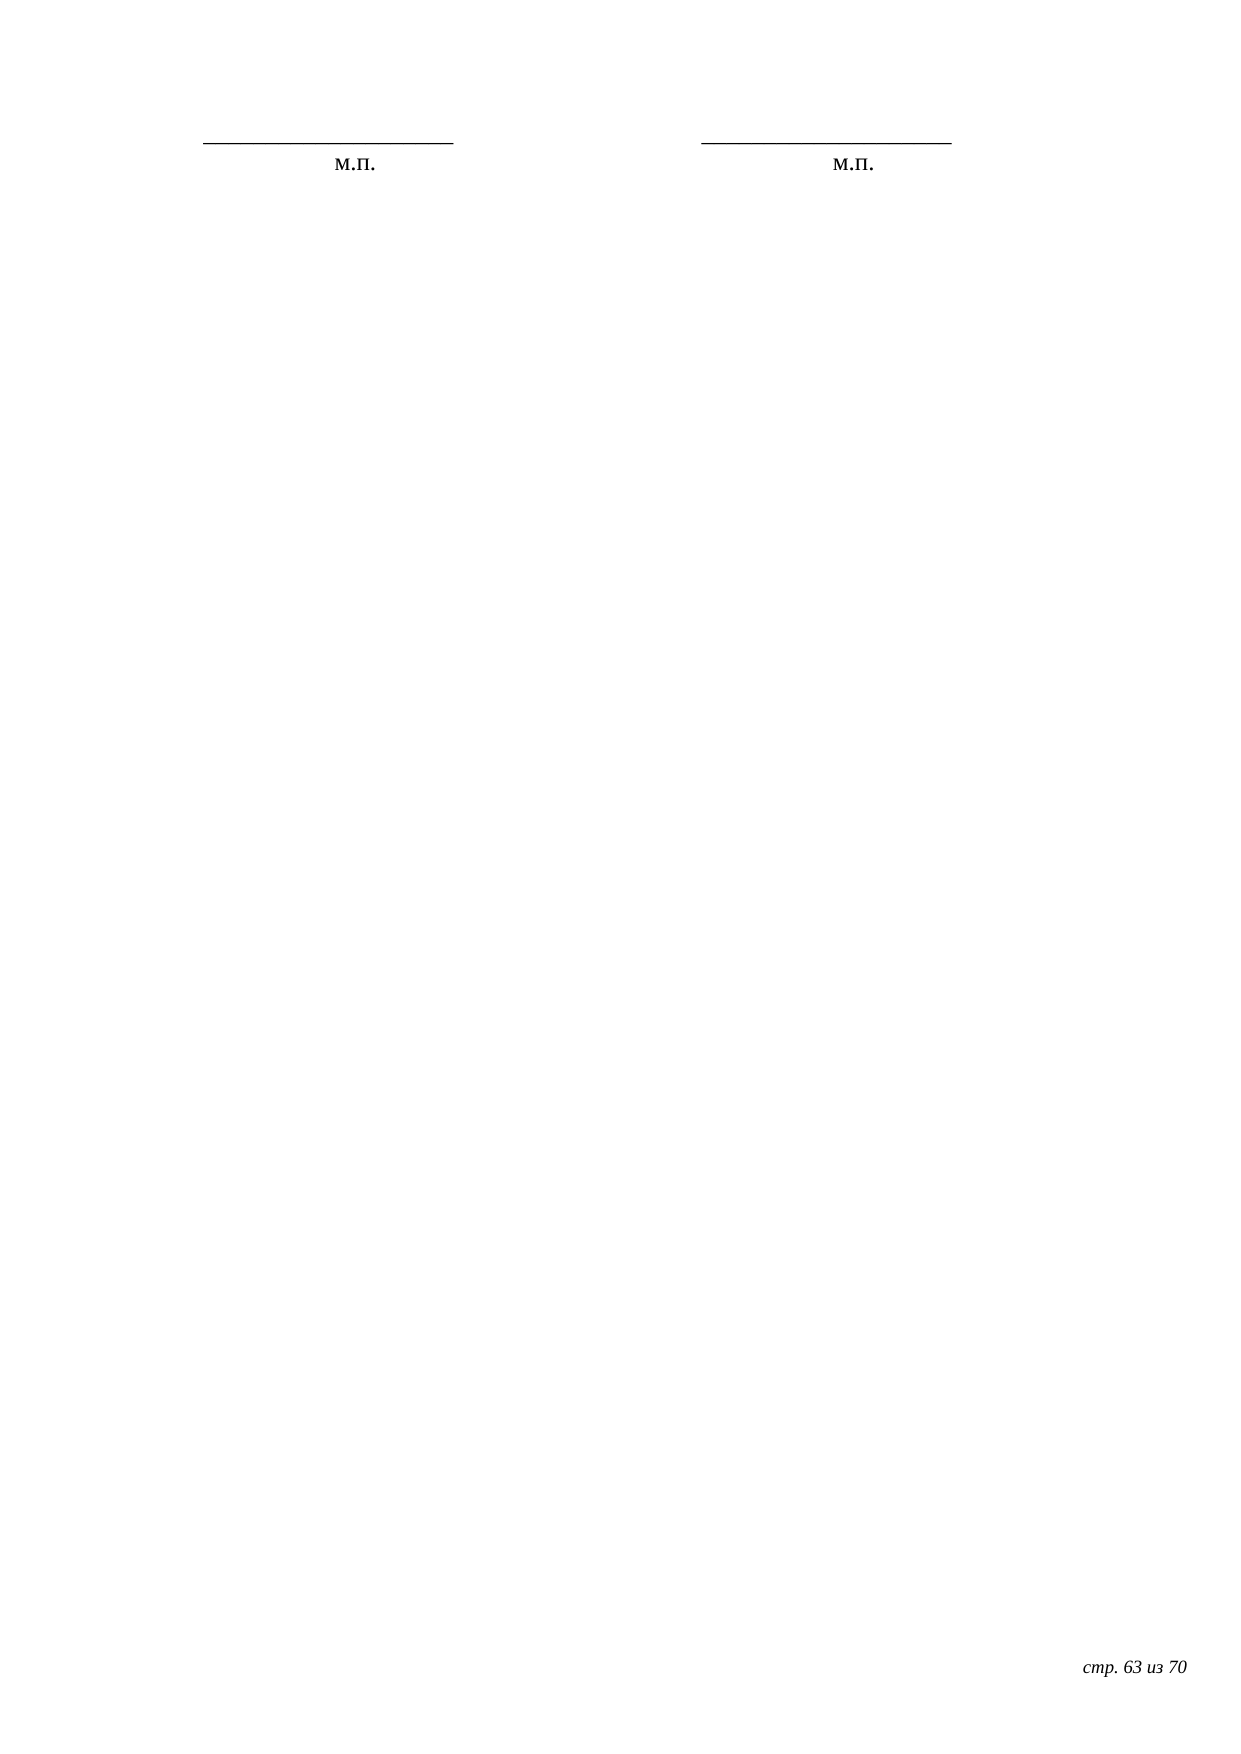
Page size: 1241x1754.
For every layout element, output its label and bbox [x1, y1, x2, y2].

table_cell [133, 118, 631, 176]
table_cell [631, 118, 1167, 176]
